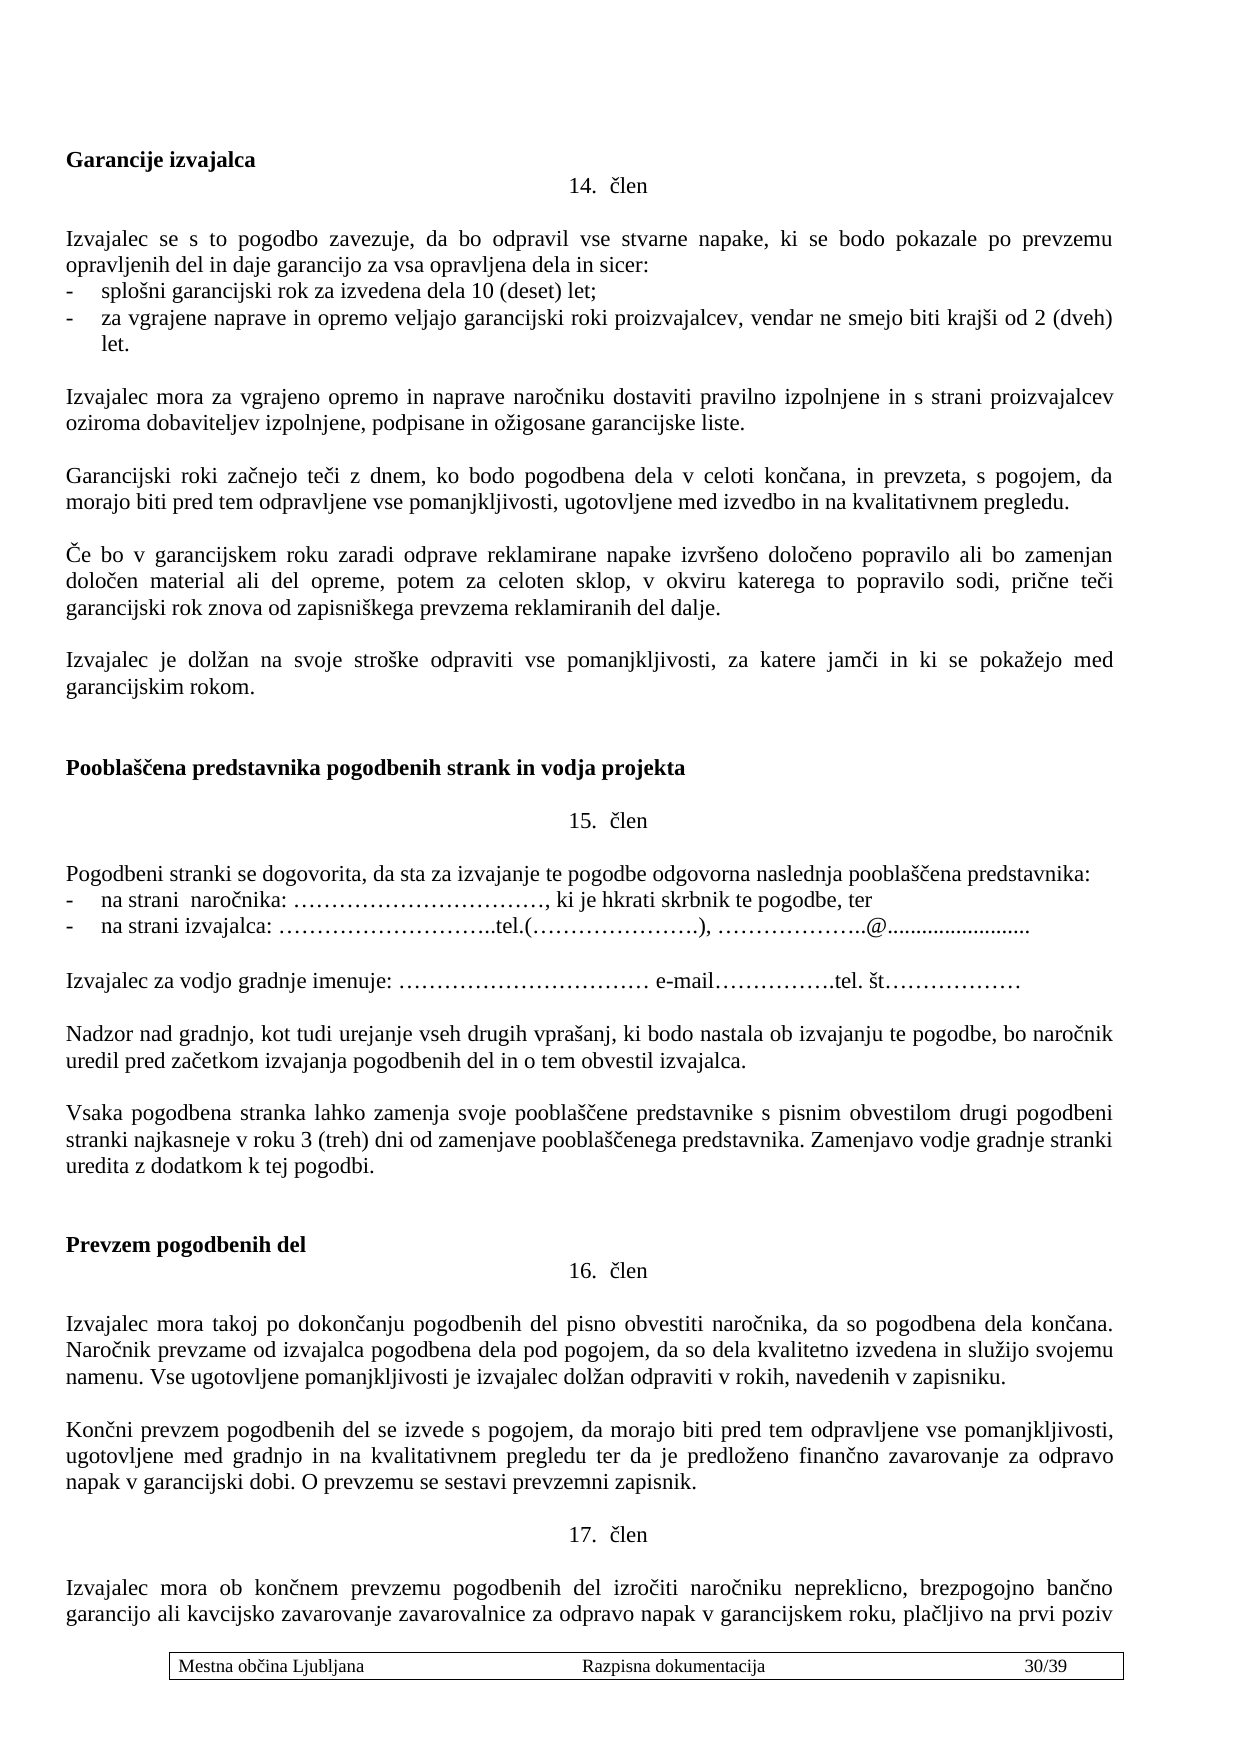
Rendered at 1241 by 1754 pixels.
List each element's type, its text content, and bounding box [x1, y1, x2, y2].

list na strani izvajalca: ………………………..tel.(………………….), ………………..@......................... [66, 912, 1130, 939]
list člen [101, 172, 1115, 198]
text Če bo v garancijskem roku zaradi odprave reklamirane napake izvršeno določeno popravilo ali bo zamenjan določen material ali del opreme, potem za celoten sklop, v okviru katerega to popravilo sodi, prične teči garancijski rok znova od zapisniškega prevzema reklamiranih del dalje. [66, 541, 1115, 620]
text Nadzor nad gradnjo, kot tudi urejanje vseh drugih vprašanj, ki bodo nastala ob izvajanju te pogodbe, bo naročnik uredil pred začetkom izvajanja pogodbenih del in o tem obvestil izvajalca. [66, 1020, 1115, 1073]
list člen [101, 1257, 1115, 1284]
list člen [101, 807, 1115, 833]
text Prevzem pogodbenih del [66, 1231, 1115, 1257]
list na strani naročnika: ……………………………, ki je hkrati skrbnik te pogodbe, ter [66, 886, 1130, 912]
text Izvajalec se s to pogodbo zavezuje, da bo odpravil vse stvarne napake, ki se bodo pokazale po prevzemu opravljenih del in daje garancijo za vsa opravljena dela in sicer: [66, 225, 1115, 278]
text Garancijski roki začnejo teči z dnem, ko bodo pogodbena dela v celoti končana, in prevzeta, s pogojem, da morajo biti pred tem odpravljene vse pomanjkljivosti, ugotovljene med izvedbo in na kvalitativnem pregledu. [66, 462, 1115, 515]
text Pogodbeni stranki se dogovorita, da sta za izvajanje te pogodbe odgovorna naslednja pooblaščena predstavnika: [66, 860, 1130, 886]
text Izvajalec mora takoj po dokončanju pogodbenih del pisno obvestiti naročnika, da so pogodbena dela končana. Naročnik prevzame od izvajalca pogodbena dela pod pogojem, da so dela kvalitetno izvedena in služijo svojemu namenu. Vse ugotovljene pomanjkljivosti je izvajalec dolžan odpraviti v rokih, navedenih v zapisniku. [66, 1310, 1115, 1389]
list splošni garancijski rok za izvedena dela 10 (deset) let; [66, 278, 1115, 304]
text Vsaka pogodbena stranka lahko zamenja svoje pooblaščene predstavnike s pisnim obvestilom drugi pogodbeni stranki najkasneje v roku 3 (treh) dni od zamenjave pooblaščenega predstavnika. Zamenjavo vodje gradnje stranki uredita z dodatkom k tej pogodbi. [66, 1099, 1115, 1178]
text Izvajalec je dolžan na svoje stroške odpraviti vse pomanjkljivosti, za katere jamči in ki se pokažejo med garancijskim rokom. [66, 647, 1115, 699]
text Končni prevzem pogodbenih del se izvede s pogojem, da morajo biti pred tem odpravljene vse pomanjkljivosti, ugotovljene med gradnjo in na kvalitativnem pregledu ter da je predloženo finančno zavarovanje za odpravo napak v garancijski dobi. O prevzemu se sestavi prevzemni zapisnik. [66, 1416, 1115, 1495]
text Izvajalec mora za vgrajeno opremo in naprave naročniku dostaviti pravilno izpolnjene in s strani proizvajalcev oziroma dobaviteljev izpolnjene, podpisane in ožigosane garancijske liste. [66, 383, 1115, 436]
list za vgrajene naprave in opremo veljajo garancijski roki proizvajalcev, vendar ne smejo biti krajši od 2 (dveh) let. [66, 304, 1115, 357]
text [66, 1574, 1115, 1626]
text Pooblaščena predstavnika pogodbenih strank in vodja projekta [66, 754, 1115, 781]
text Izvajalec za vodjo gradnje imenuje: …………………………… e-mail…………….tel. št……………… [66, 968, 1130, 994]
text Garancije izvajalca [66, 146, 1115, 172]
list člen [101, 1521, 1115, 1547]
